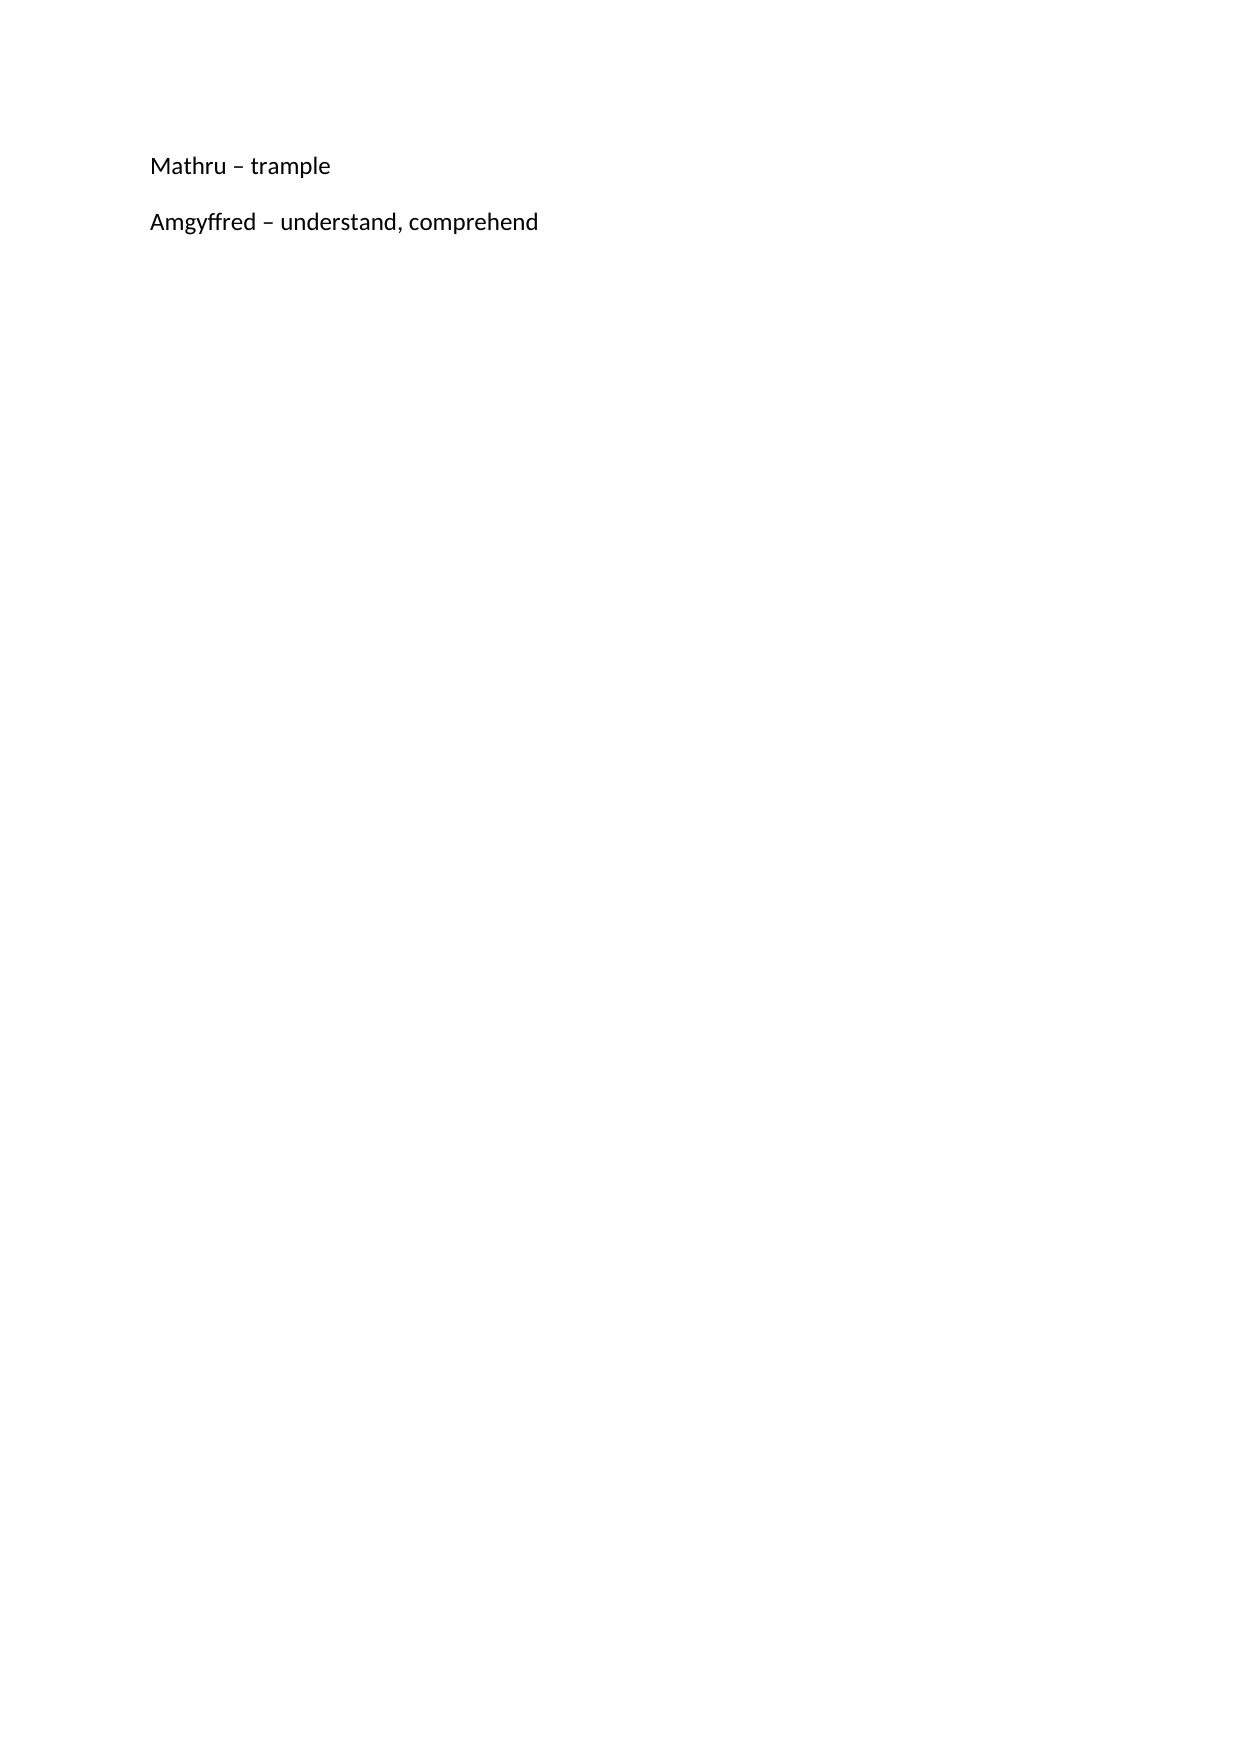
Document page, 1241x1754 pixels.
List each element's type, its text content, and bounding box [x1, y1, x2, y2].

text Amgyffred – understand, comprehend [150, 206, 1090, 236]
text Mathru – trample [150, 150, 1090, 181]
